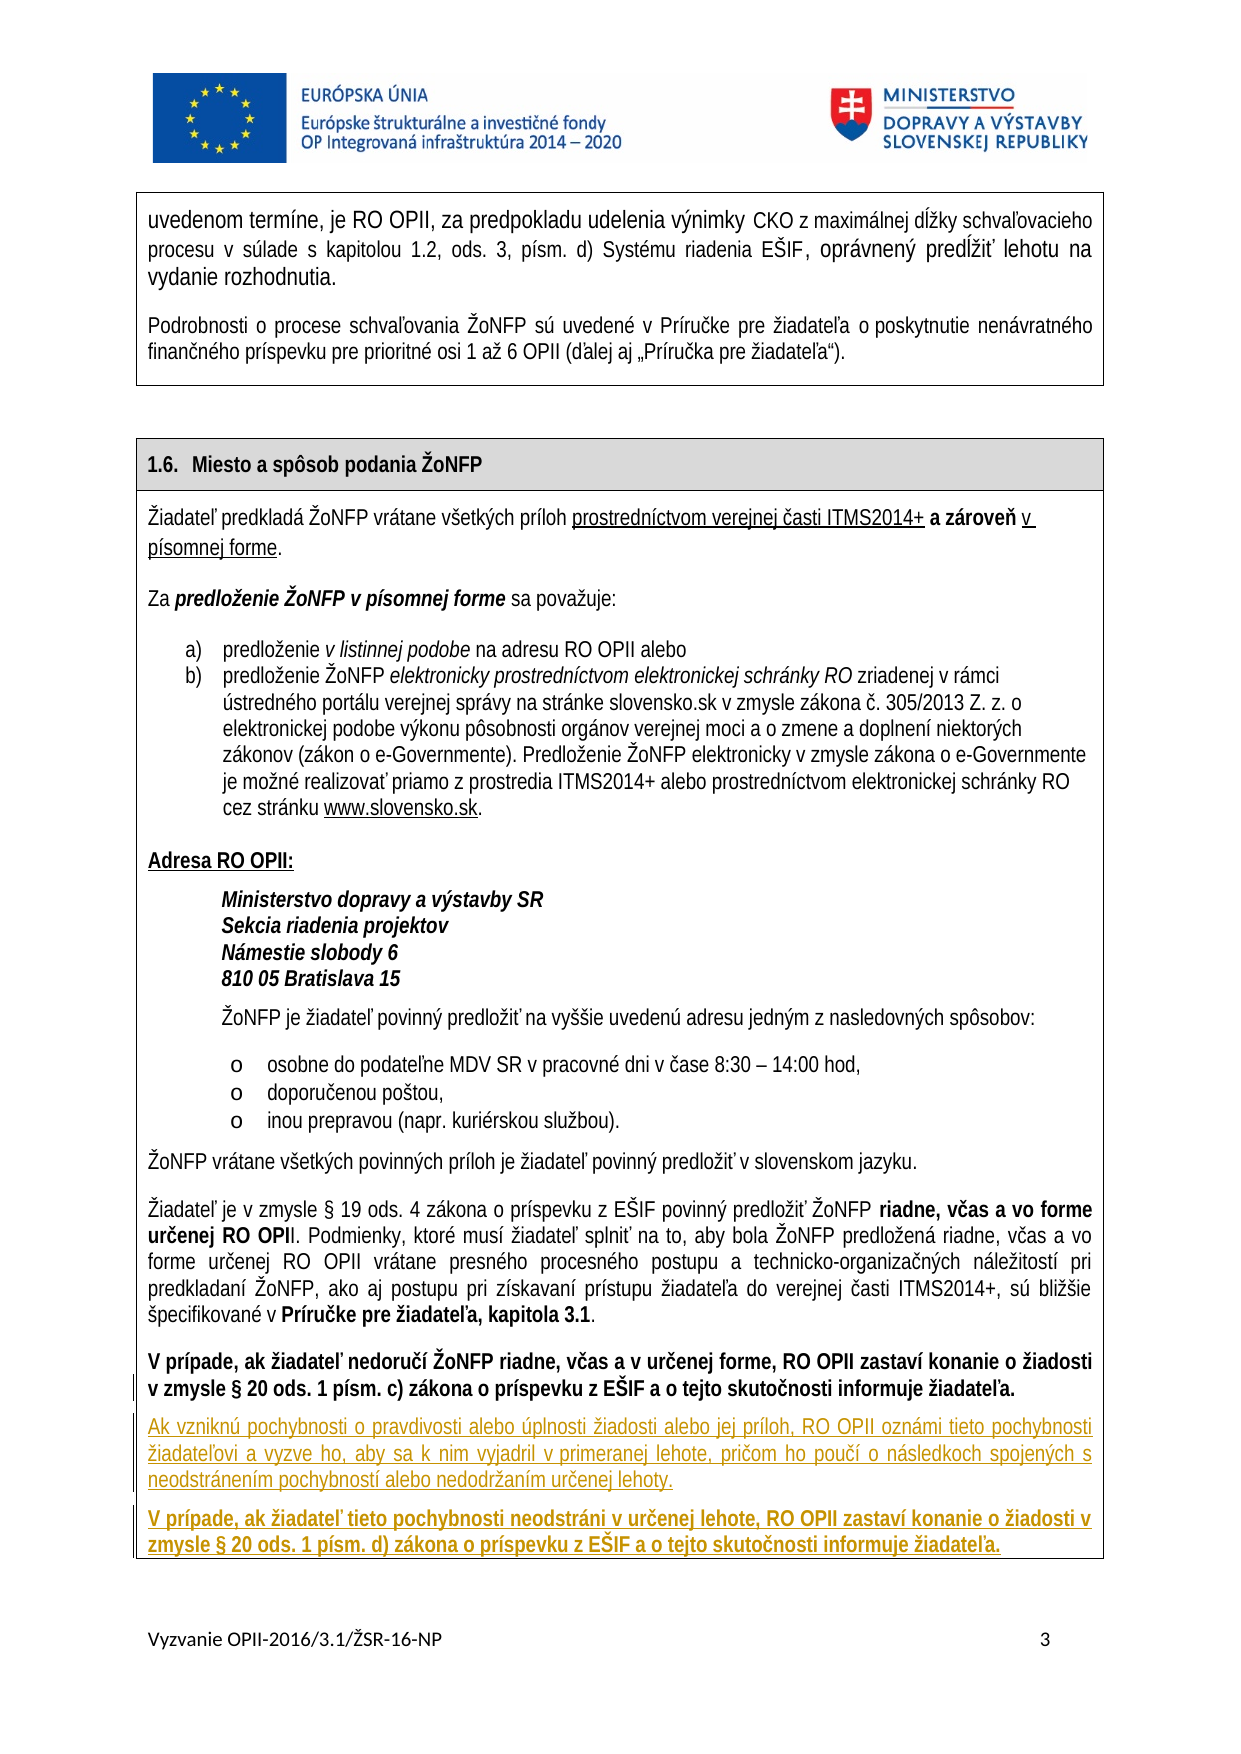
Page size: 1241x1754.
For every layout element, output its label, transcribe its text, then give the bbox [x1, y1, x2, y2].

table_header Miesto a spôsob podania ŽoNFP [137, 439, 1103, 490]
table_cell Žiadateľ predkladá ŽoNFP vrátane všetkých príloh prostredníctvom verejnej časti ITMS2014+ a zároveň v písomnej forme. Za predloženie ŽoNFP v písomnej forme sa považuje: predloženie v listinnej podobe na adresu RO OPII alebo predloženie ŽoNFP elektronicky prostredníctvom elektronickej schránky RO zriadenej v rámci ústredného portálu verejnej správy na stránke slovensko.sk v zmysle zákona č. 305/2013 Z. z. o elektronickej podobe výkonu pôsobnosti orgánov verejnej moci a o zmene a doplnení niektorých zákonov (zákon o e-Governmente). Predloženie ŽoNFP elektronicky v zmysle zákona o e-Governmente je možné realizovať priamo z prostredia ITMS2014+ alebo prostredníctvom elektronickej schránky RO cez stránku www.slovensko.sk. Adresa RO OPII: Ministerstvo dopravy a výstavby SR Sekcia riadenia projektov Námestie slobody 6 810 05 Bratislava 15 ŽoNFP je žiadateľ povinný predložiť na vyššie uvedenú adresu jedným z nasledovných spôsobov: osobne do podateľne MDV SR v pracovné dni v čase 8:30 – 14:00 hod, doporučenou poštou, inou prepravou (napr. kuriérskou službou). ŽoNFP vrátane všetkých povinných príloh je žiadateľ povinný predložiť v slovenskom jazyku. Žiadateľ je v zmysle § 19 ods. 4 zákona o príspevku z EŠIF povinný predložiť ŽoNFP riadne, včas a vo forme určenej RO OPII. Podmienky, ktoré musí žiadateľ splniť na to, aby bola ŽoNFP predložená riadne, včas a vo forme určenej RO OPII vrátane presného procesného postupu a technicko-organizačných náležitostí pri predkladaní ŽoNFP, ako aj postupu pri získavaní prístupu žiadateľa do verejnej časti ITMS2014+, sú bližšie špecifikované v Príručke pre žiadateľa, kapitola 3.1. V prípade, ak žiadateľ nedoručí ŽoNFP riadne, včas a v určenej forme, RO OPII zastaví konanie o žiadosti v zmysle § 20 ods. 1 písm. c) zákona o príspevku z EŠIF a o tejto skutočnosti informuje žiadateľa. [137, 491, 1103, 1558]
picture [152, 73, 1088, 163]
